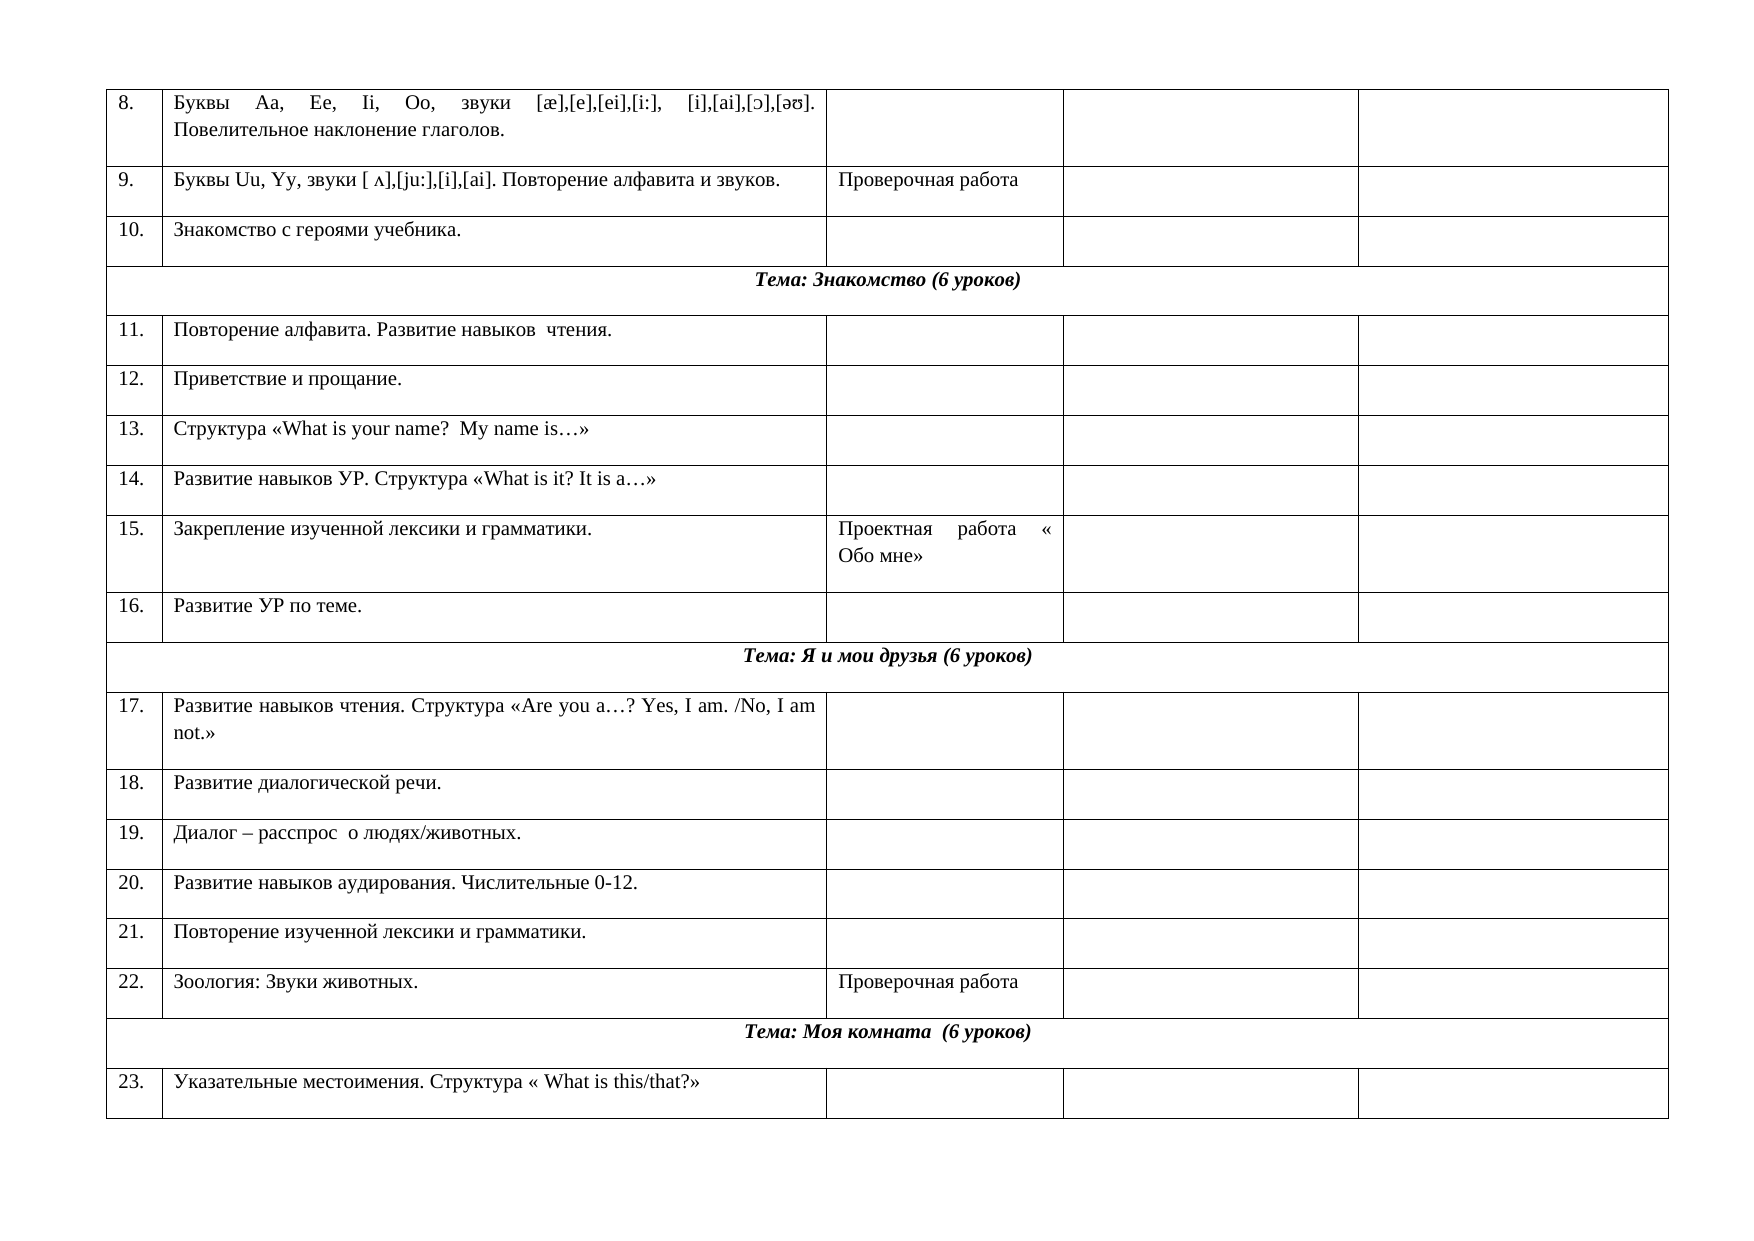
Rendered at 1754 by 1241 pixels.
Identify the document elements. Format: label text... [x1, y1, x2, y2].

table_cell 16. [107, 593, 162, 642]
table_cell [1359, 770, 1668, 819]
table_cell [827, 416, 1063, 465]
table_cell [1359, 316, 1668, 365]
table_cell 15. [107, 516, 162, 592]
table_cell [827, 919, 1063, 968]
table_cell 19. [107, 820, 162, 868]
table_cell 17. [107, 693, 162, 769]
table_cell [1064, 416, 1358, 465]
table_cell 9. [107, 167, 162, 216]
table_cell [1359, 870, 1668, 918]
table_cell Буквы Uu, Yy, звуки [ ʌ],[ju:],[i],[ai]. Повторение алфавита и звуков. [163, 167, 826, 216]
table_cell [1359, 217, 1668, 266]
table_cell [1064, 1069, 1358, 1117]
table_cell 8. [107, 90, 162, 166]
table_cell [1359, 416, 1668, 465]
table_cell [1359, 466, 1668, 514]
table_cell [1064, 516, 1358, 592]
table_cell 14. [107, 466, 162, 514]
table_cell [827, 90, 1063, 166]
table_cell 10. [107, 217, 162, 266]
table_cell [1359, 693, 1668, 769]
table_cell [827, 366, 1063, 415]
table_cell Развитие навыков чтения. Структура «Are you a…? Yes, I am. /No, I am not.» [163, 693, 826, 769]
table_cell 22. [107, 969, 162, 1018]
table_cell [1064, 870, 1358, 918]
table_cell 13. [107, 416, 162, 465]
table_cell Тема: Знакомство (6 уроков) [107, 267, 1668, 315]
table_cell 12. [107, 366, 162, 415]
table_cell [1359, 919, 1668, 968]
table_cell [1359, 516, 1668, 592]
table_cell [1359, 820, 1668, 868]
table_cell [1064, 770, 1358, 819]
table_cell Тема: Моя комната (6 уроков) [107, 1019, 1668, 1068]
table_cell Приветствие и прощание. [163, 366, 826, 415]
table_cell Тема: Я и мои друзья (6 уроков) [107, 643, 1668, 692]
table_cell Повторение изученной лексики и грамматики. [163, 919, 826, 968]
table_cell 23. [107, 1069, 162, 1117]
table_cell Закрепление изученной лексики и грамматики. [163, 516, 826, 592]
table_cell [1359, 167, 1668, 216]
table_cell [1064, 969, 1358, 1018]
table_cell [827, 820, 1063, 868]
table_cell Развитие навыков аудирования. Числительные 0-12. [163, 870, 826, 918]
table_cell Развитие навыков УР. Структура «What is it? It is a…» [163, 466, 826, 514]
table_cell Развитие УР по теме. [163, 593, 826, 642]
table_cell [1359, 593, 1668, 642]
table_cell Проверочная работа [827, 969, 1063, 1018]
table_cell [827, 693, 1063, 769]
table_cell [827, 593, 1063, 642]
table_cell [827, 466, 1063, 514]
table_cell 21. [107, 919, 162, 968]
table_cell Диалог – расспрос о людях/животных. [163, 820, 826, 868]
table_cell Повторение алфавита. Развитие навыков чтения. [163, 316, 826, 365]
table_cell [1064, 693, 1358, 769]
table_cell [827, 217, 1063, 266]
table_cell Буквы Aa, Ee, Ii, Oo, звуки [æ],[e],[ei],[i:], [i],[ai],[ᴐ],[əʊ]. Повелительное наклонение глаголов. [163, 90, 826, 166]
table_cell [827, 1069, 1063, 1117]
table_cell [1064, 820, 1358, 868]
table_cell 20. [107, 870, 162, 918]
table_cell [1064, 90, 1358, 166]
table_cell [1359, 969, 1668, 1018]
table_cell [827, 870, 1063, 918]
table_cell Проектная работа « Обо мне» [827, 516, 1063, 592]
table_cell [827, 316, 1063, 365]
table_cell 11. [107, 316, 162, 365]
table_cell [1064, 167, 1358, 216]
table_cell [1064, 316, 1358, 365]
table_cell Зоология: Звуки животных. [163, 969, 826, 1018]
table_cell [1064, 466, 1358, 514]
table_cell [1064, 217, 1358, 266]
table_cell [1359, 366, 1668, 415]
table_cell [1359, 1069, 1668, 1117]
table_cell Знакомство с героями учебника. [163, 217, 826, 266]
table_cell Структура «What is your name? My name is…» [163, 416, 826, 465]
table_cell Указательные местоимения. Структура « What is this/that?» [163, 1069, 826, 1117]
table_cell [1064, 919, 1358, 968]
table_cell [1359, 90, 1668, 166]
table_cell Проверочная работа [827, 167, 1063, 216]
table_cell [1064, 593, 1358, 642]
table_cell Развитие диалогической речи. [163, 770, 826, 819]
table_cell [1064, 366, 1358, 415]
table_cell 18. [107, 770, 162, 819]
table_cell [827, 770, 1063, 819]
